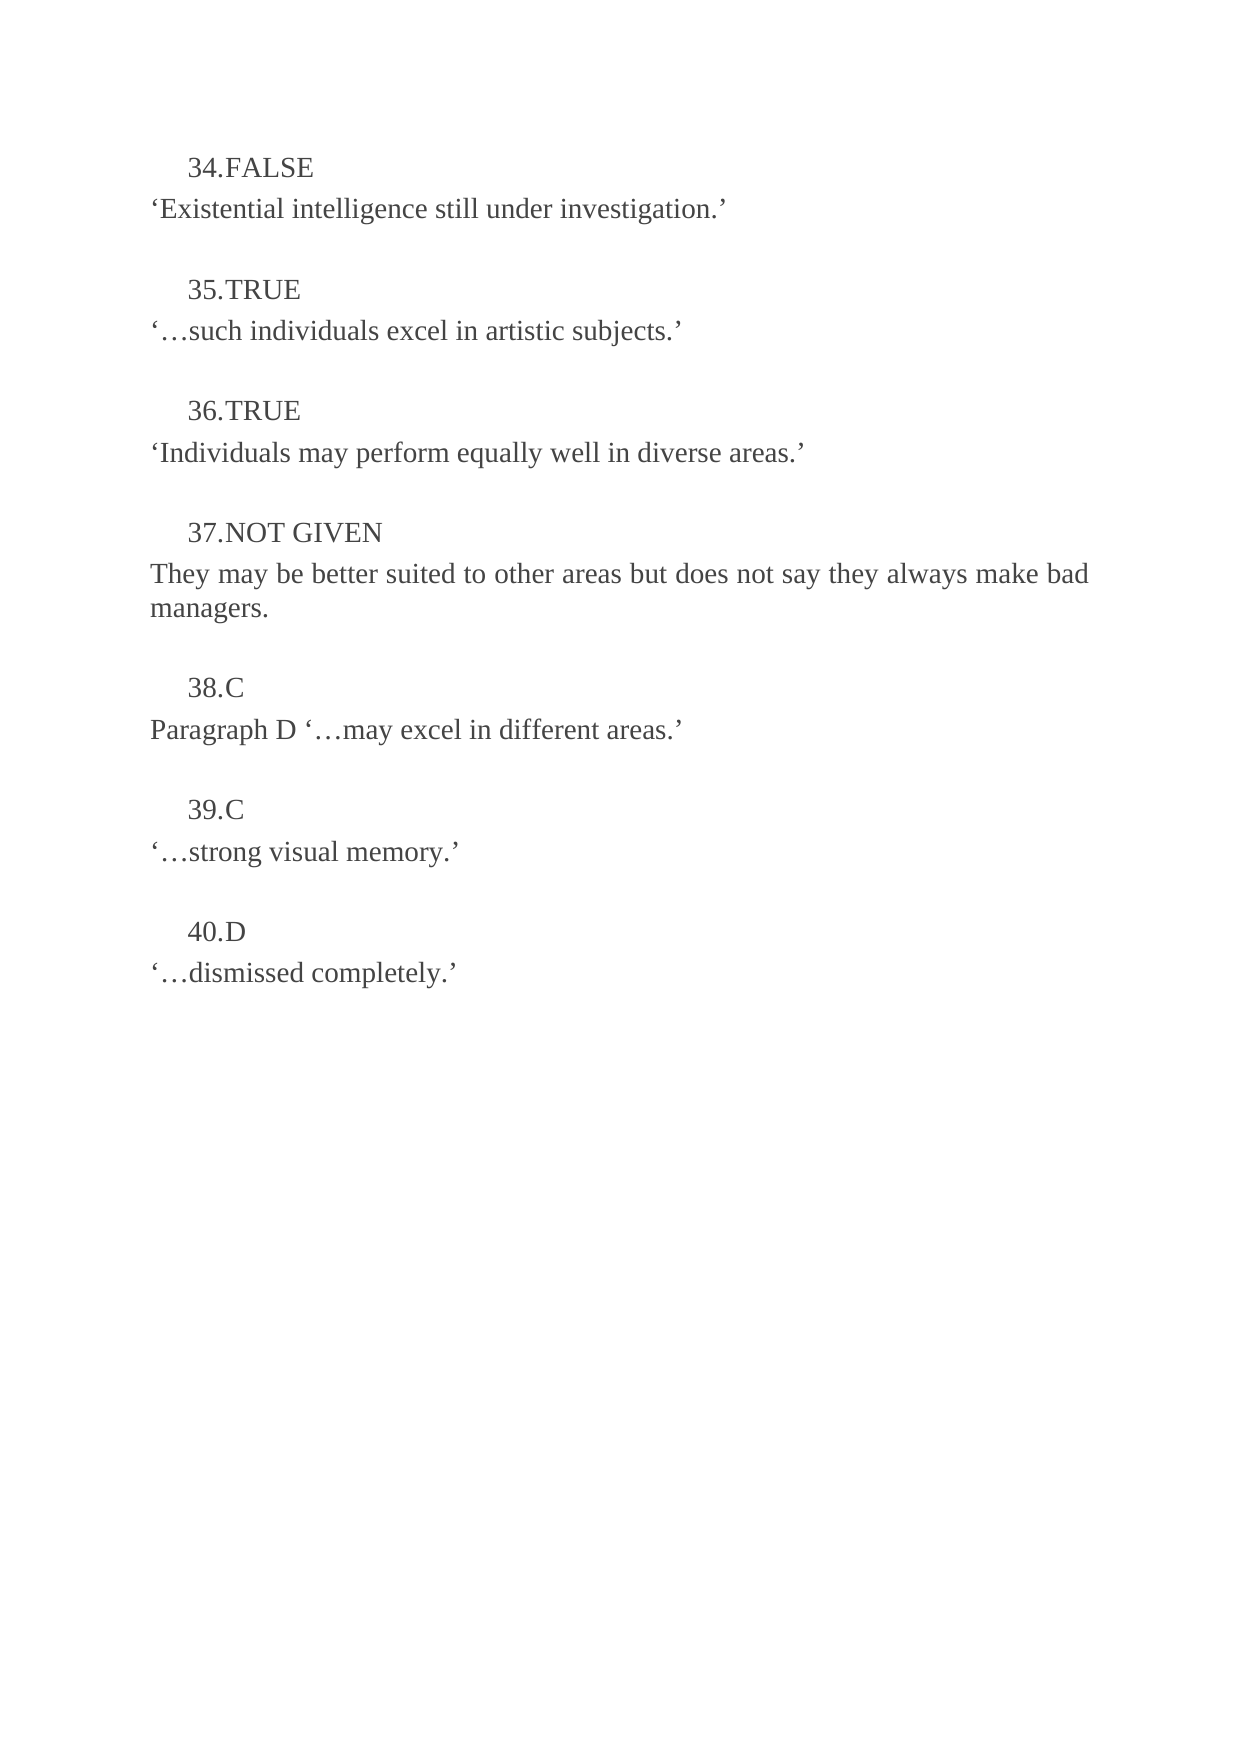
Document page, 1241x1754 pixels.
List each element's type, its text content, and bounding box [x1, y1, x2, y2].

text They may be better suited to other areas but does not say they always make bad managers. [150, 557, 1090, 624]
list TRUE [187, 393, 1090, 427]
text ‘Individuals may perform equally well in diverse areas.’ [150, 435, 1090, 468]
list D [187, 914, 1090, 948]
text ‘…dismissed completely.’ [150, 956, 1090, 989]
list C [187, 671, 1090, 704]
text ‘…such individuals excel in artistic subjects.’ [150, 313, 1090, 347]
text ‘Existential intelligence still under investigation.’ [150, 191, 1090, 225]
list FALSE [187, 150, 1090, 183]
text Paragraph D ‘…may excel in different areas.’ [150, 712, 1090, 746]
list NOT GIVEN [187, 515, 1090, 549]
list C [187, 792, 1090, 826]
list TRUE [187, 272, 1090, 305]
text ‘…strong visual memory.’ [150, 834, 1090, 867]
